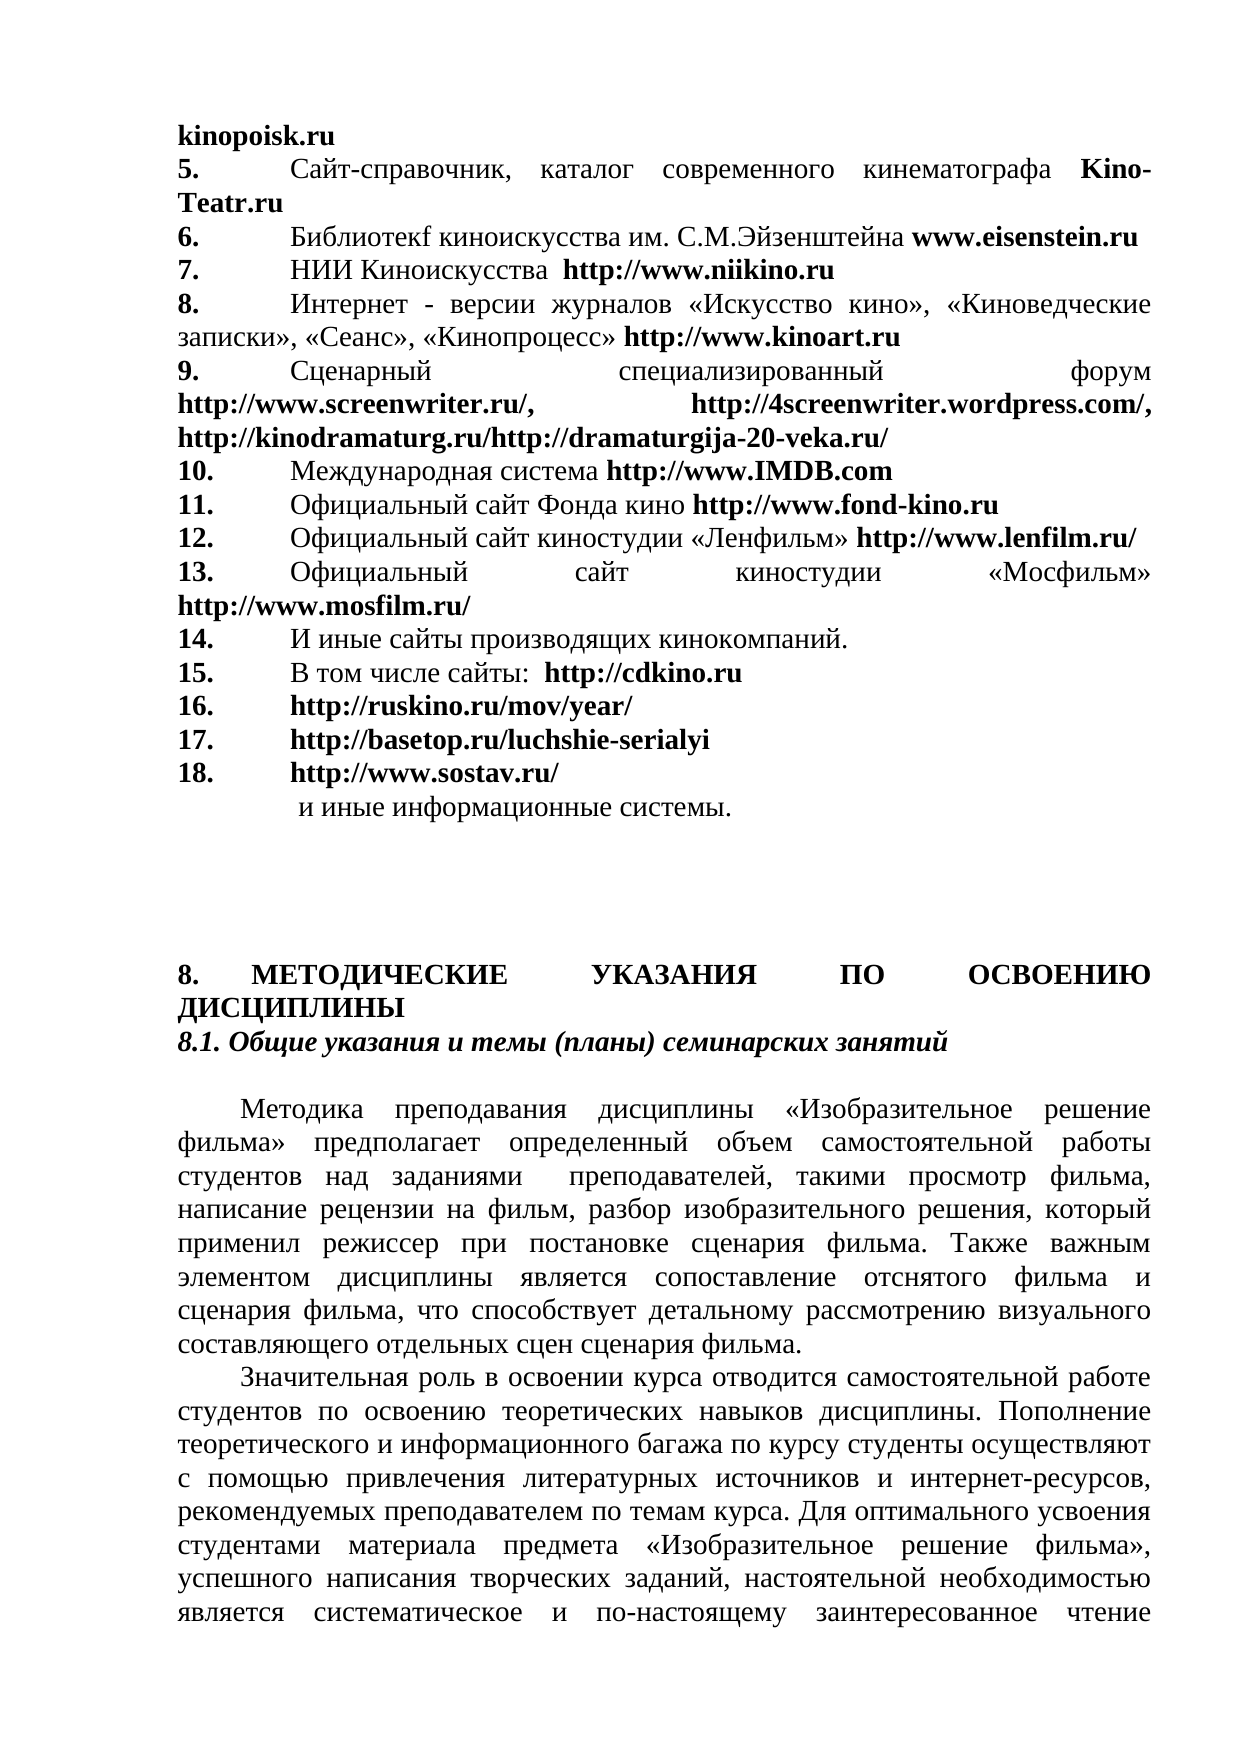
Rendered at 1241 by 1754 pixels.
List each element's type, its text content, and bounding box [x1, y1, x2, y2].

list http://ruskino.ru/mov/year/ [177, 688, 1152, 722]
text 8.1. Общие указания и темы (планы) семинарских занятий [177, 1024, 1152, 1057]
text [177, 1359, 1152, 1628]
list http://basetop.ru/luchshie-serialyi [177, 722, 1152, 755]
list Библиотекf киноискусства им. С.М.Эйзенштейна www.eisenstein.ru [177, 219, 1152, 252]
list Сайт-справочник, каталог современного кинематографа Kino-Teatr.ru [177, 152, 1152, 219]
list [177, 118, 1152, 152]
list Официальный сайт киностудии «Мосфильм» http://www.mosfilm.ru/ [177, 554, 1152, 621]
list http://www.sostav.ru/ [177, 755, 1152, 789]
list Международная система http://www.IMDB.com [177, 453, 1152, 487]
text и иные информационные системы. [177, 789, 1152, 822]
list Официальный сайт Фонда кино http://www.fond-kino.ru [177, 487, 1152, 521]
list Интернет - версии журналов «Искусство кино», «Киноведческие записки», «Сеанс», «Кинопроцесс» http://www.kinoart.ru [177, 286, 1152, 353]
list И иные сайты производящих кинокомпаний. [177, 621, 1152, 655]
list Сценарный специализированный форум http://www.screenwriter.ru/, http://4screenwriter.wordpress.com/, http://kinodramaturg.ru/http://dramaturgija-20-veka.ru/ [177, 353, 1152, 453]
list НИИ Киноискусства http://www.niikino.ru [177, 252, 1152, 286]
text Методика преподавания дисциплины «Изобразительное решение фильма» предполагает определенный объем самостоятельной работы студентов над заданиями преподавателей, такими просмотр фильма, написание рецензии на фильм, разбор изобразительного решения, который применил режиссер при постановке сценария фильма. Также важным элементом дисциплины является сопоставление отснятого фильма и сценария фильма, что способствует детальному рассмотрению визуального составляющего отдельных сцен сценария фильма. [177, 1091, 1152, 1359]
list Официальный сайт киностудии «Ленфильм» http://www.lenfilm.ru/ [177, 521, 1152, 554]
text 8. МЕТОДИЧЕСКИЕ УКАЗАНИЯ ПО ОСВОЕНИЮ ДИСЦИПЛИНЫ [177, 957, 1152, 1024]
list В том числе сайты: http://cdkino.ru [177, 655, 1152, 688]
